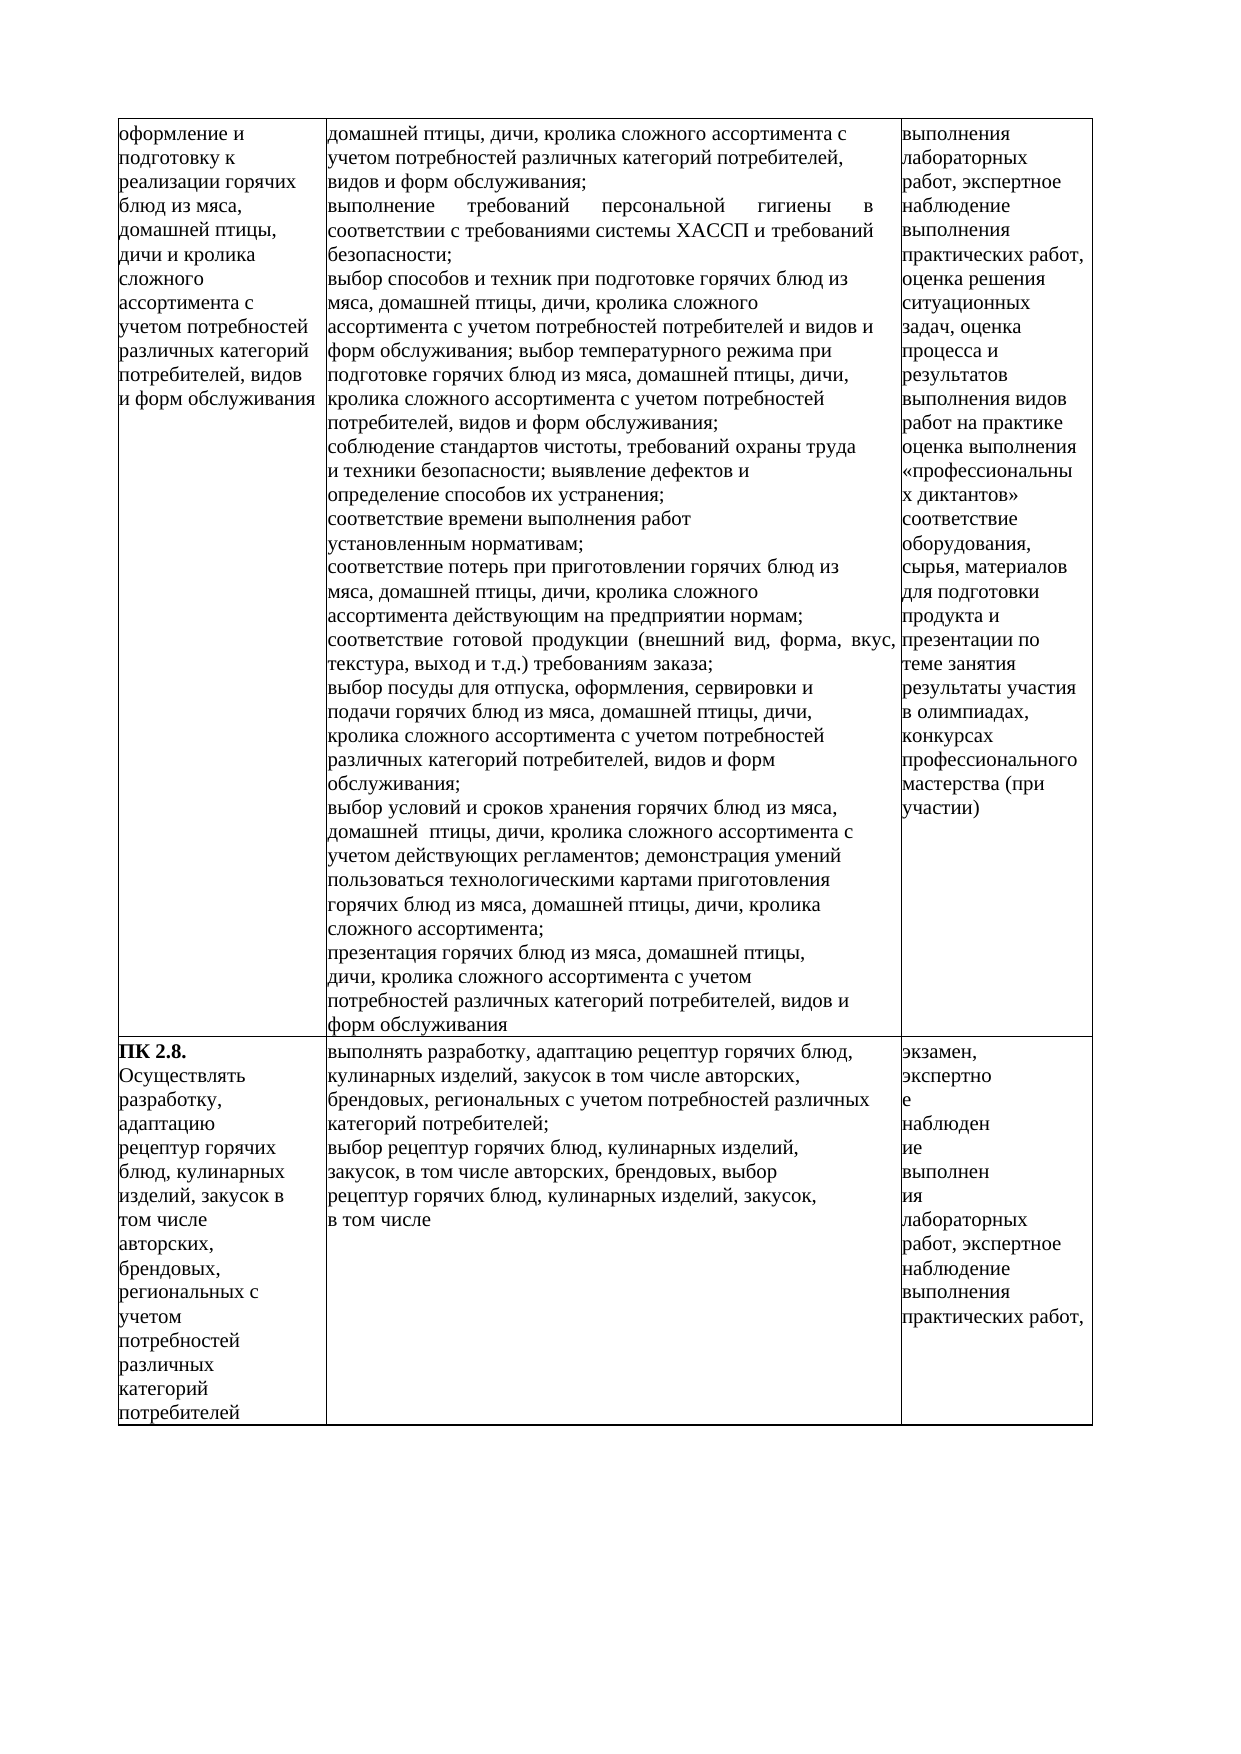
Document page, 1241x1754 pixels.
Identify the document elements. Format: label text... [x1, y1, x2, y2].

table_cell выполнения лабораторных работ, экспертное наблюдение выполнения практических работ, оценка решения ситуационных задач, оценка процесса и результатов выполнения видов работ на практике оценка выполнения «профессиональных диктантов» соответствие оборудования, сырья, материалов для подготовки продукта и презентации по теме занятия результаты участия в олимпиадах, конкурсах профессионального мастерства (при участии) [902, 119, 1092, 1036]
table_cell выполнять разработку, адаптацию рецептур горячих блюд, кулинарных изделий, закусок в том числе авторских, брендовых, региональных с учетом потребностей различных категорий потребителей; выбор рецептур горячих блюд, кулинарных изделий, закусок, в том числе авторских, брендовых, выбор рецептур горячих блюд, кулинарных изделий, закусок, в том числе [327, 1037, 901, 1424]
table_cell оформление и подготовку к реализации горячих блюд из мяса, домашней птицы, дичи и кролика сложного ассортимента с учетом потребностей различных категорий потребителей, видов и форм обслуживания [119, 119, 326, 1036]
table_cell ПК 2.8. Осуществлять разработку, адаптацию рецептур горячих блюд, кулинарных изделий, закусок в том числе авторских, брендовых, региональных с учетом потребностей различных категорий потребителей [119, 1037, 326, 1424]
table_cell экзамен, экспертное наблюдение выполнения лабораторных работ, экспертное наблюдение выполнения практических работ, [902, 1037, 1092, 1424]
table_cell домашней птицы, дичи, кролика сложного ассортимента с учетом потребностей различных категорий потребителей, видов и форм обслуживания; выполнение требований персональной гигиены в соответствии с требованиями системы ХАССП и требований безопасности; выбор способов и техник при подготовке горячих блюд из мяса, домашней птицы, дичи, кролика сложного ассортимента с учетом потребностей потребителей и видов и форм обслуживания; выбор температурного режима при подготовке горячих блюд из мяса, домашней птицы, дичи, кролика сложного ассортимента с учетом потребностей потребителей, видов и форм обслуживания; соблюдение стандартов чистоты, требований охраны труда и техники безопасности; выявление дефектов и определение способов их устранения; соответствие времени выполнения работ установленным нормативам; соответствие потерь при приготовлении горячих блюд из мяса, домашней птицы, дичи, кролика сложного ассортимента действующим на предприятии нормам; соответствие готовой продукции (внешний вид, форма, вкус, текстура, выход и т.д.) требованиям заказа; выбор посуды для отпуска, оформления, сервировки и подачи горячих блюд из мяса, домашней птицы, дичи, кролика сложного ассортимента с учетом потребностей различных категорий потребителей, видов и форм обслуживания; выбор условий и сроков хранения горячих блюд из мяса, домашней птицы, дичи, кролика сложного ассортимента с учетом действующих регламентов; демонстрация умений пользоваться технологическими картами приготовления горячих блюд из мяса, домашней птицы, дичи, кролика сложного ассортимента; презентация горячих блюд из мяса, домашней птицы, дичи, кролика сложного ассортимента с учетом потребностей различных категорий потребителей, видов и форм обслуживания [327, 119, 901, 1036]
